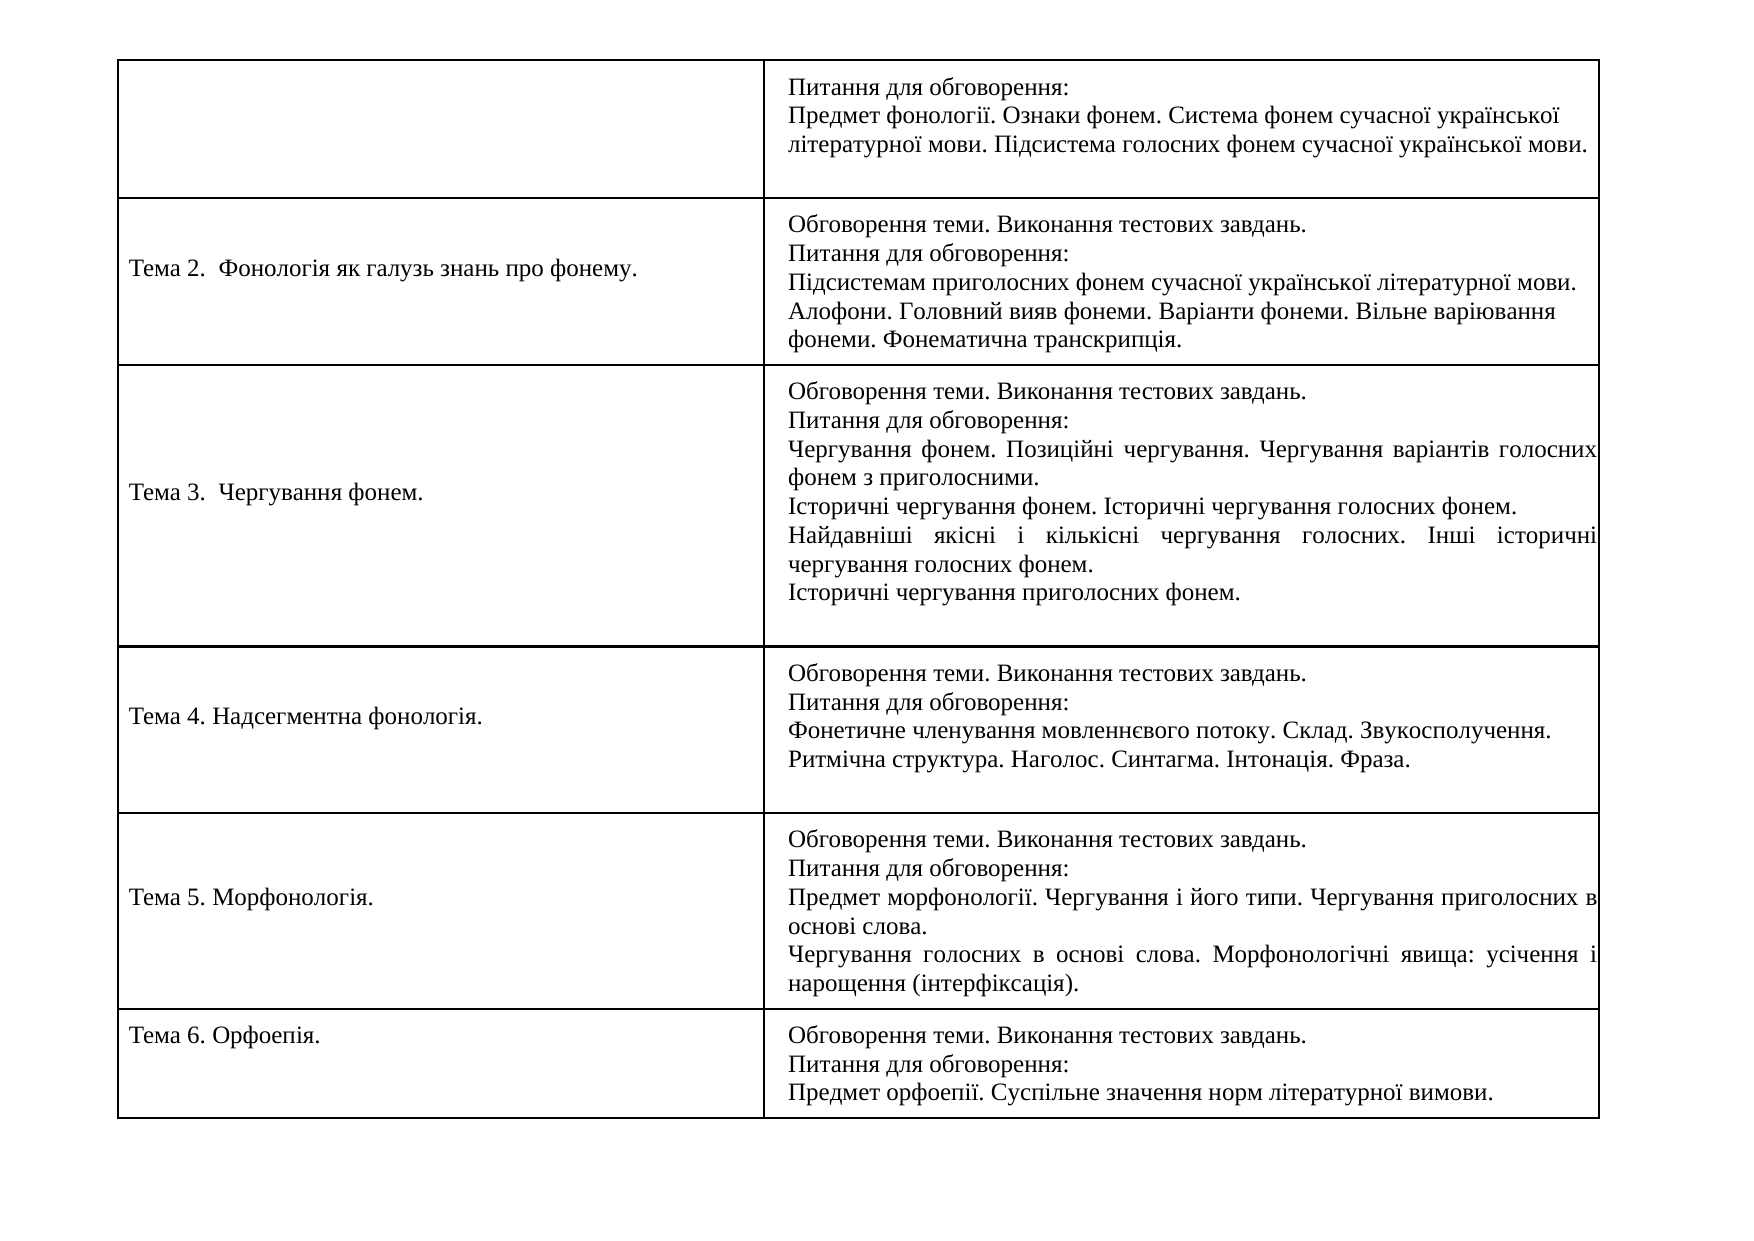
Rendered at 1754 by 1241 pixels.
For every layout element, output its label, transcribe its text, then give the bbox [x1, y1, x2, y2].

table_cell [765, 1010, 1598, 1117]
table_cell Тема 3. Чергування фонем. [119, 366, 763, 645]
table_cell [119, 61, 763, 197]
table_cell Тема 6. Орфоепія. [119, 1010, 763, 1117]
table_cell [765, 61, 1598, 197]
table_cell Тема 4. Надсегментна фонологія. [119, 648, 763, 812]
table_cell Обговорення теми. Виконання тестових завдань. Питання для обговорення: Чергування фонем. Позиційні чергування. Чергування варіантів голосних фонем з приголосними. Історичні чергування фонем. Історичні чергування голосних фонем. Найдавніші якісні і кількісні чергування голосних. Інші історичні чергування голосних фонем. Історичні чергування приголосних фонем. [765, 366, 1598, 645]
table_cell Обговорення теми. Виконання тестових завдань. Питання для обговорення: Предмет морфонології. Чергування і його типи. Чергування приголосних в основі слова. Чергування голосних в основі слова. Морфонологічні явища: усічення і нарощення (інтерфіксація). [765, 814, 1598, 1007]
table_cell Обговорення теми. Виконання тестових завдань. Питання для обговорення: Підсистемам приголосних фонем сучасної української літературної мови. Алофони. Головний вияв фонеми. Варіанти фонеми. Вільне варіювання фонеми. Фонематична транскрипція. [765, 199, 1598, 364]
table_cell Обговорення теми. Виконання тестових завдань. Питання для обговорення: Фонетичне членування мовленнєвого потоку. Склад. Звукосполучення. Ритмічна структура. Наголос. Синтагма. Інтонація. Фраза. [765, 648, 1598, 812]
table_cell Тема 2. Фонологія як галузь знань про фонему. [119, 199, 763, 364]
table_cell Тема 5. Морфонологія. [119, 814, 763, 1007]
